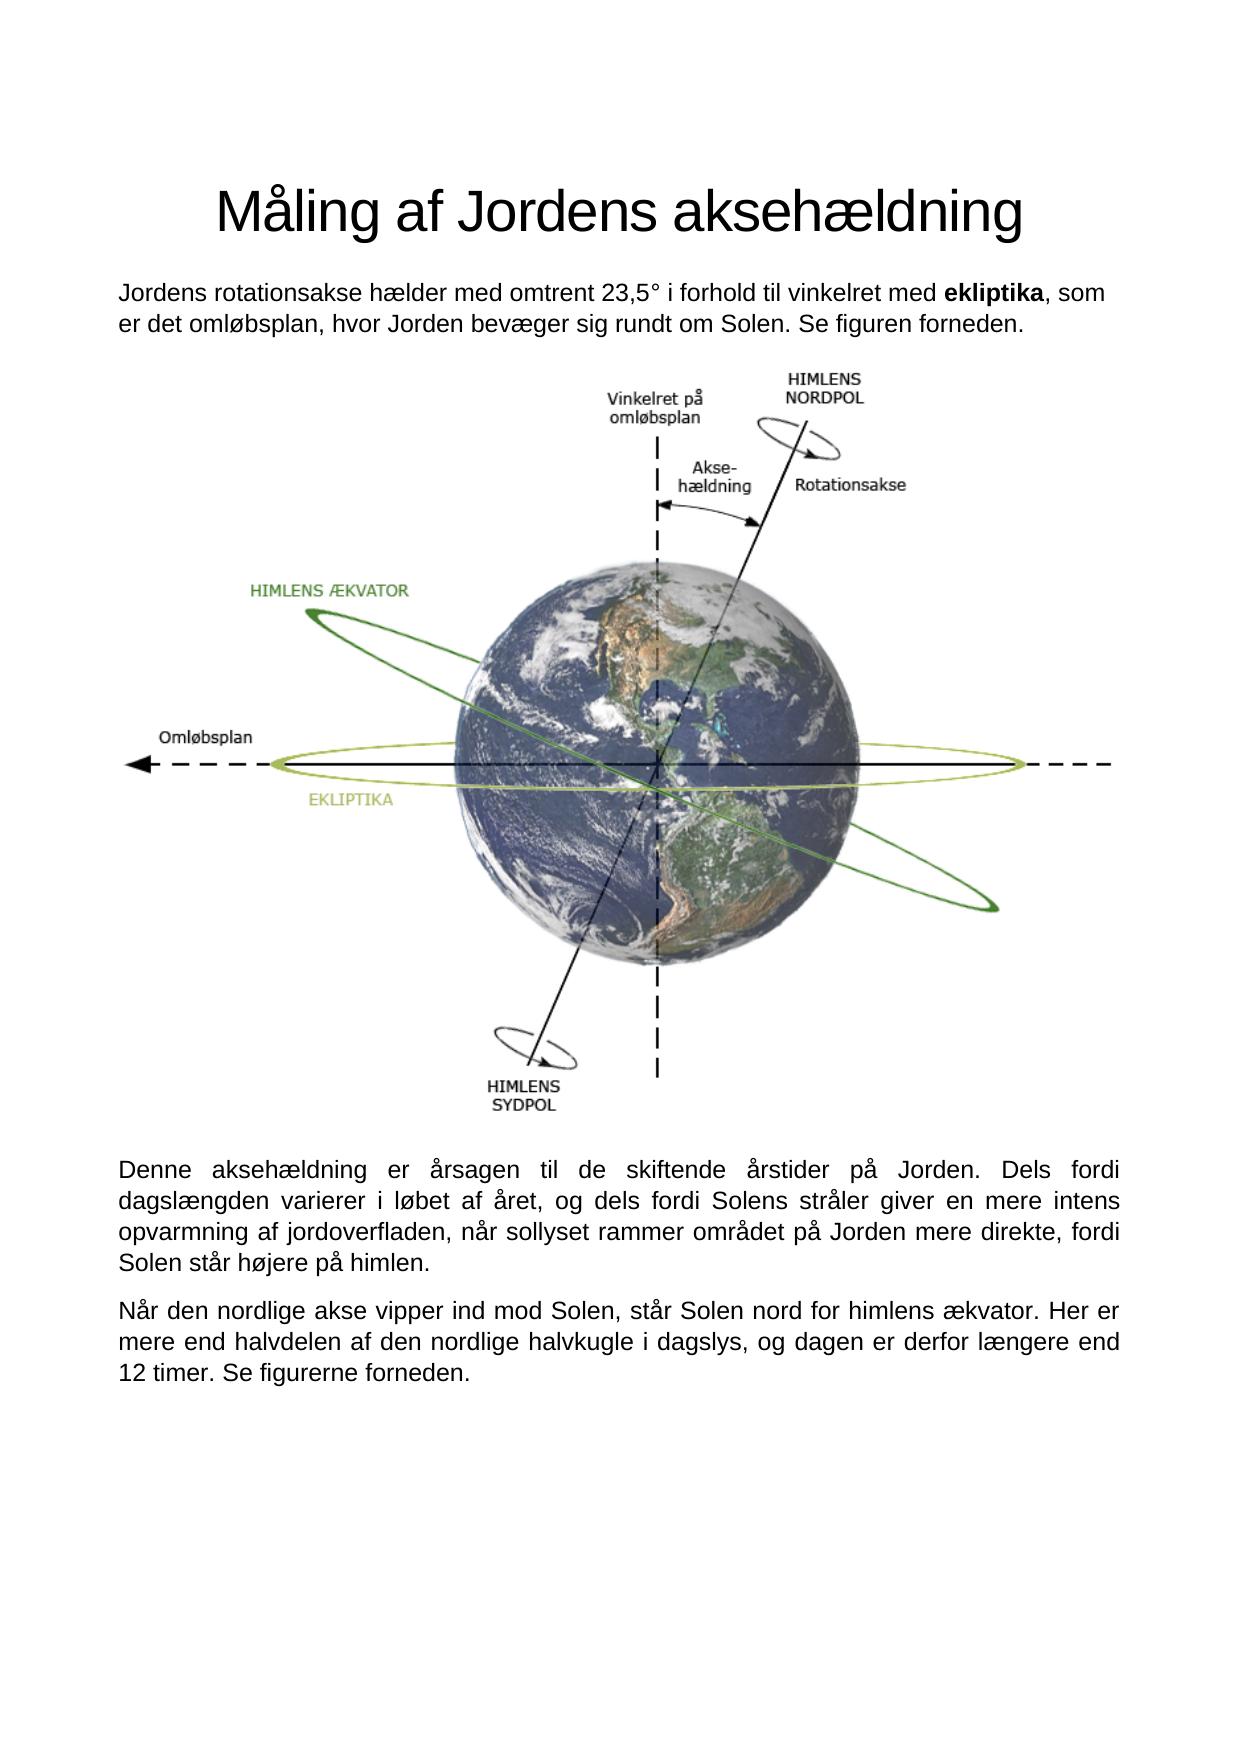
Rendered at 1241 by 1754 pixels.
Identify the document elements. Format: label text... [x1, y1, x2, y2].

text Jordens rotationsakse hælder med omtrent 23,5° i forhold til vinkelret med ekliptika, som er det omløbsplan, hvor Jorden bevæger sig rundt om Solen. Se figuren forneden. [118, 278, 1122, 338]
text Denne aksehældning er årsagen til de skiftende årstider på Jorden. Dels fordi dagslængden varierer i løbet af året, og dels fordi Solens stråler giver en mere intens opvarmning af jordoverfladen, når sollyset rammer området på Jorden mere direkte, fordi Solen står højere på himlen. [118, 1155, 1122, 1277]
title Måling af Jordens aksehældning [118, 177, 1122, 244]
picture [118, 356, 1123, 1136]
text Når den nordlige akse vipper ind mod Solen, står Solen nord for himlens ækvator. Her er mere end halvdelen af den nordlige halvkugle i dagslys, og dagen er derfor længere end 12 timer. Se figurerne forneden. [118, 1296, 1122, 1387]
